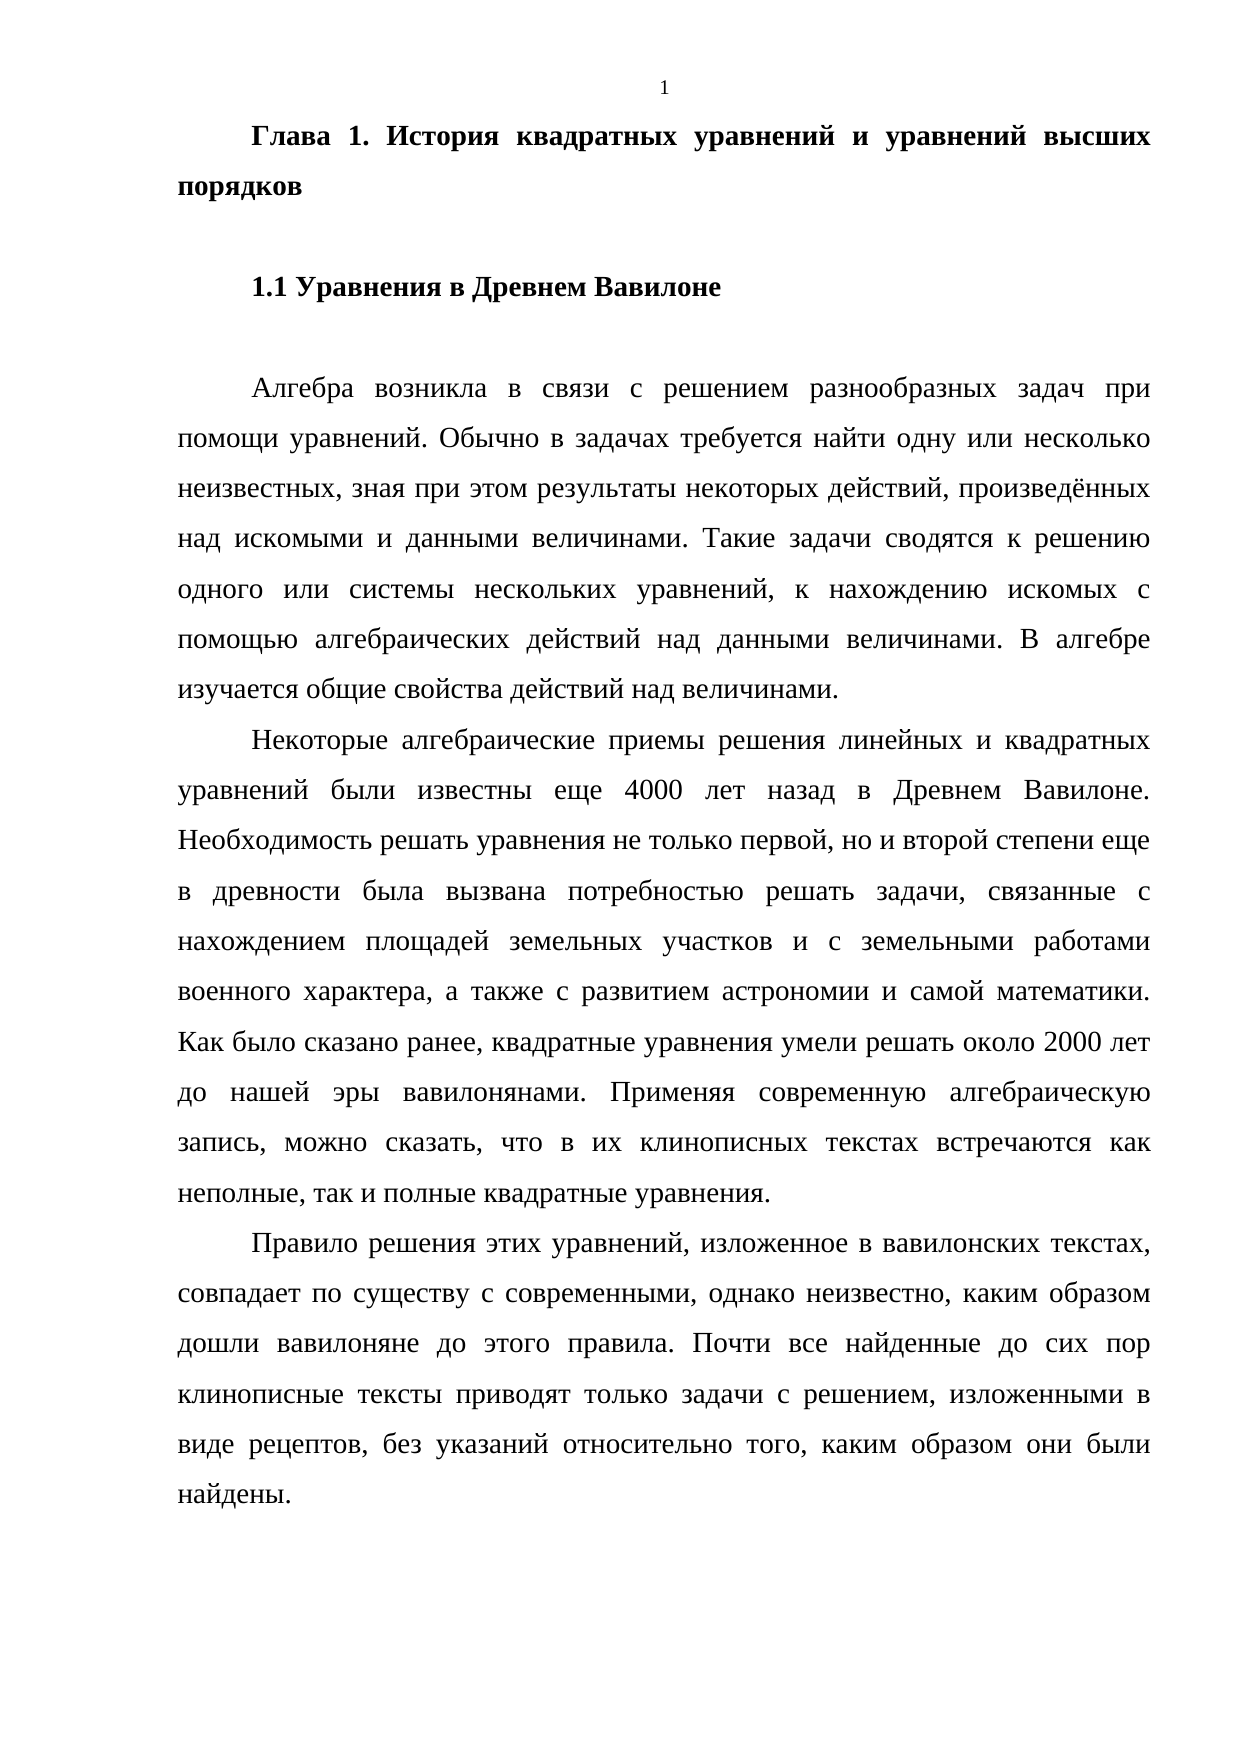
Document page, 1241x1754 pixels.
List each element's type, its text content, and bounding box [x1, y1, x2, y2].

text Правило решения этих уравнений, изложенное в вавилонских текстах, совпадает по существу с современными, однако неизвестно, каким образом дошли вавилоняне до этого правила. Почти все найденные до сих пор клинописные тексты приводят только задачи с решением, изложенными в виде рецептов, без указаний относительно того, каким образом они были найдены. [177, 1225, 1152, 1510]
text Алгебра возникла в связи с решением разнообразных задач при помощи уравнений. Обычно в задачах требуется найти одну или несколько неизвестных, зная при этом результаты некоторых действий, произведённых над искомыми и данными величинами. Такие задачи сводятся к решению одного или системы нескольких уравнений, к нахождению искомых с помощью алгебраических действий над данными величинами. В алгебре изучается общие свойства действий над величинами. [177, 370, 1152, 705]
text Глава 1. История квадратных уравнений и уравнений высших порядков [177, 118, 1152, 202]
text Некоторые алгебраические приемы решения линейных и квадратных уравнений были известны еще 4000 лет назад в Древнем Вавилоне. Необходимость решать уравнения не только первой, но и второй степени еще в древности была вызвана потребностью решать задачи, связанные с нахождением площадей земельных участков и с земельными работами военного характера, а также с развитием астрономии и самой математики. Как было сказано ранее, квадратные уравнения умели решать около 2000 лет до нашей эры вавилонянами. Применяя современную алгебраическую запись, можно сказать, что в их клинописных текстах встречаются как неполные, так и полные квадратные уравнения. [177, 722, 1152, 1208]
text 1.1 Уравнения в Древнем Вавилоне [177, 269, 1152, 303]
